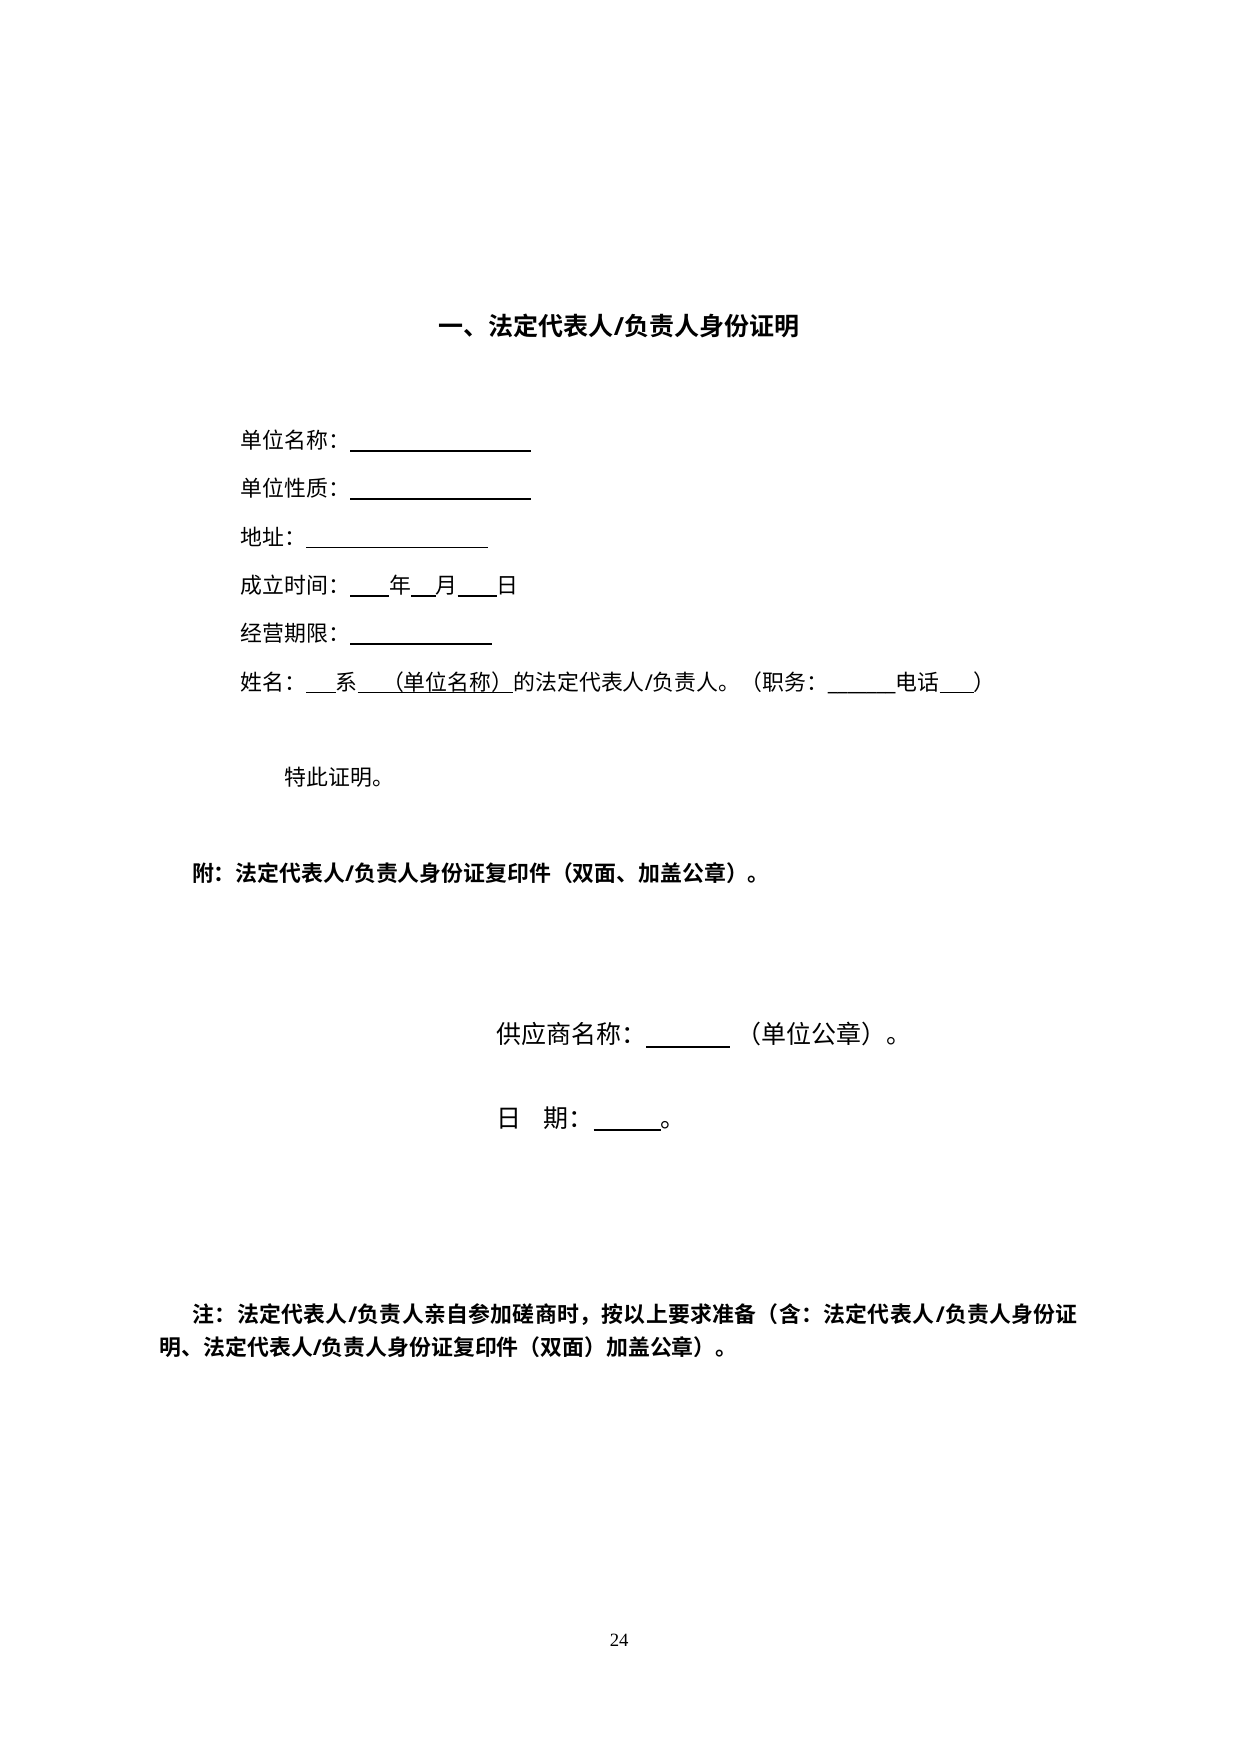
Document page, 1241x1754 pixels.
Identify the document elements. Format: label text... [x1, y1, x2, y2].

text 单位名称： [197, 422, 1078, 455]
text 附：法定代表人/负责人身份证复印件（双面、加盖公章）。 [159, 856, 1078, 888]
text 姓名： 系 （单位名称）的法定代表人/负责人。（职务：_______电话 ） [197, 664, 1078, 697]
subtitle 一、法定代表人/负责人身份证明 [159, 292, 1078, 357]
text 成立时间： 年 月 日 [197, 567, 1078, 600]
text 日 期： 。 [159, 1084, 1078, 1149]
text 经营期限： [197, 616, 1078, 648]
text 特此证明。 [197, 760, 1078, 792]
text 地址： [197, 519, 1078, 552]
text 单位性质： [197, 471, 1078, 503]
text 供应商名称： （单位公章）。 [159, 1001, 1078, 1066]
text 注：法定代表人/负责人亲自参加磋商时，按以上要求准备（含：法定代表人/负责人身份证明、法定代表人/负责人身份证复印件（双面）加盖公章）。 [159, 1297, 1078, 1362]
